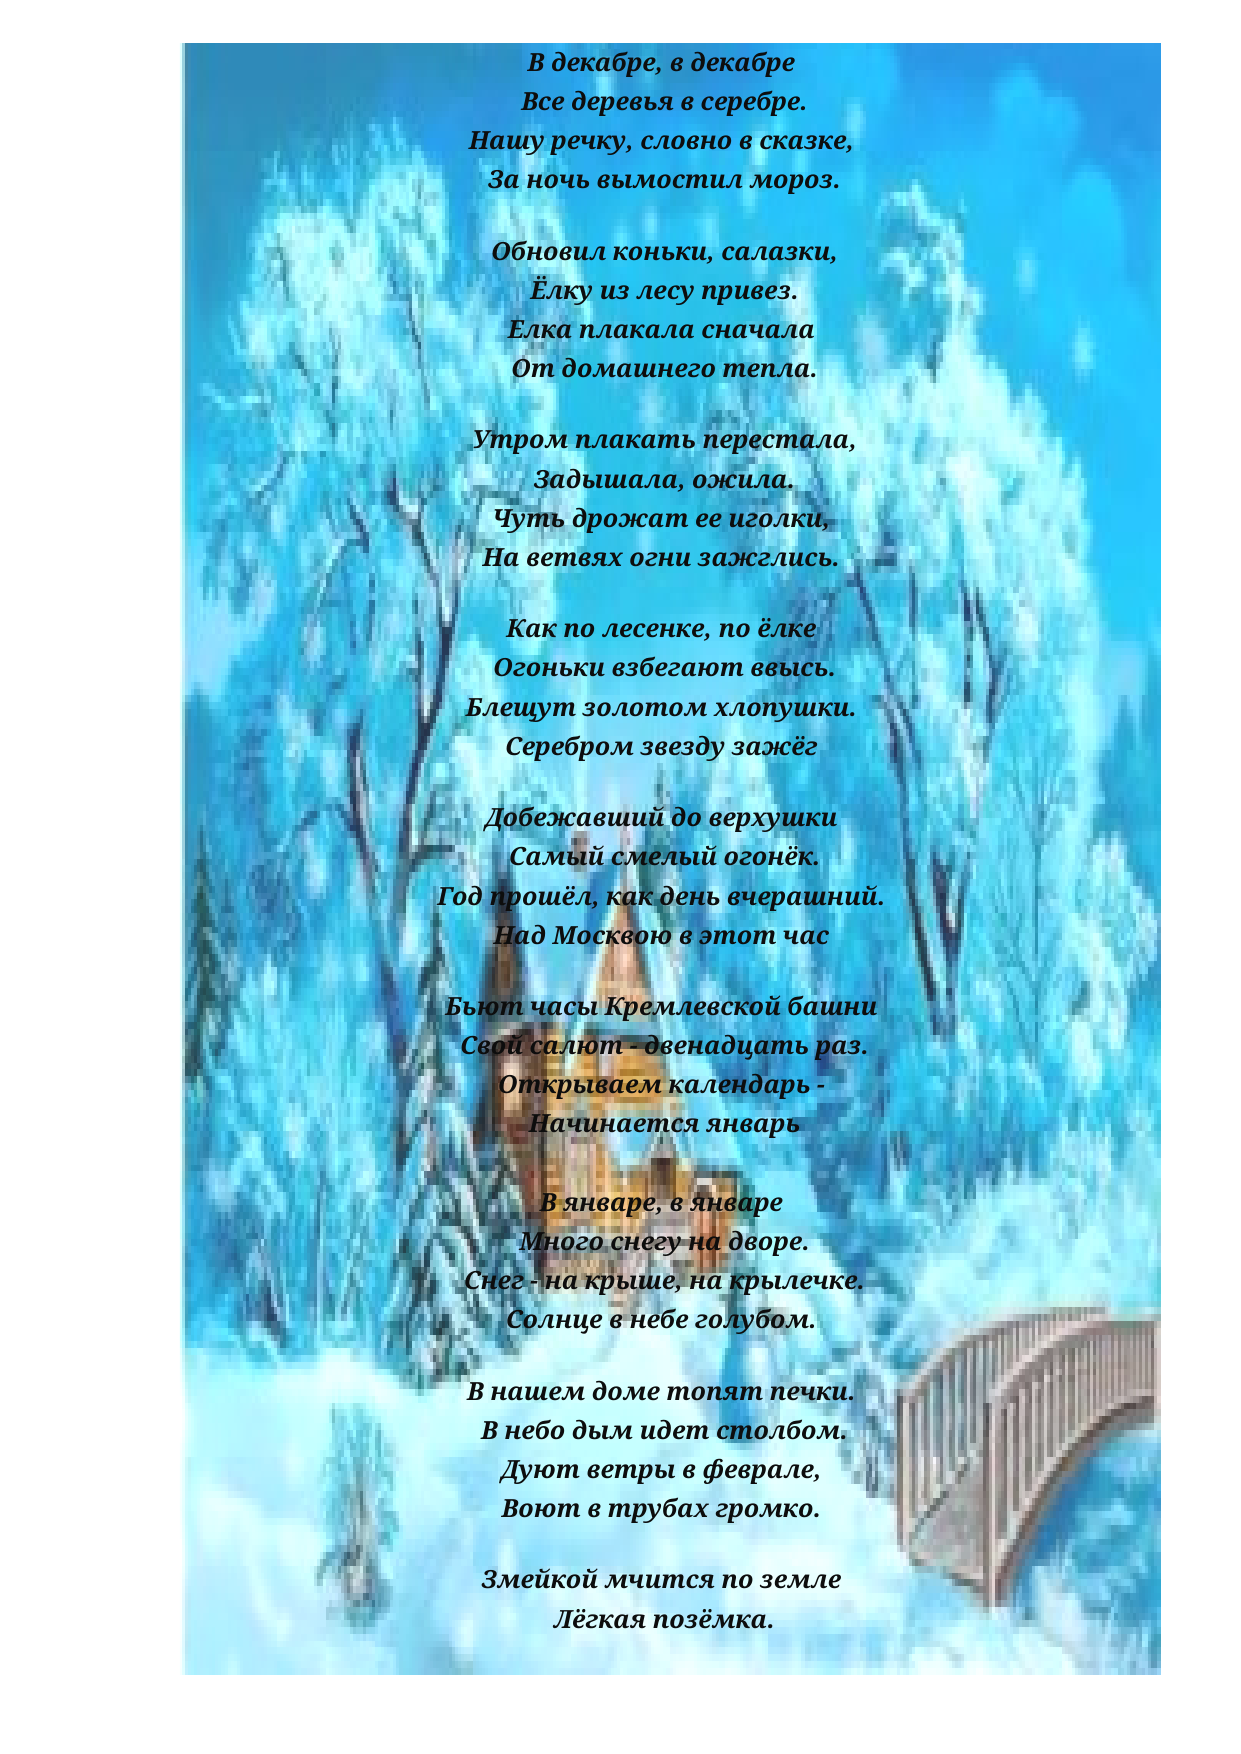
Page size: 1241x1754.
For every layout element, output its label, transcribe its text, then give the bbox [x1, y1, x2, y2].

text Добежавший до верхушки Самый смелый огонёк. [177, 800, 1152, 873]
text Год прошёл, как день вчерашний. Над Москвою в этот час [177, 878, 1152, 984]
text Лёгкая позёмка. [177, 1601, 1152, 1635]
text Чуть дрожат ее иголки, На ветвях огни зажглись. [177, 500, 1152, 607]
text Обновил коньки, салазки, Ёлку из лесу привез. [177, 233, 1152, 306]
text Утром плакать перестала, Задышала, ожила. [177, 422, 1152, 495]
text Нашу речку, словно в сказке, За ночь вымостил мороз. [177, 123, 1152, 229]
text Дуют ветры в феврале, Воют в трубах громко. [177, 1452, 1152, 1558]
text В нашем доме топят печки. В небо дым идет столбом. [177, 1373, 1152, 1447]
text В январе, в январе Много снегу на дворе. [177, 1184, 1152, 1258]
text Бьют часы Кремлевской башни Свой салют - двенадцать раз. [177, 989, 1152, 1062]
text Змейкой мчится по земле [177, 1562, 1152, 1596]
text Почему ему морозы [179, 615, 1161, 1675]
text Елка плакала сначала От домашнего тепла. [177, 312, 1152, 418]
text Блещут золотом хлопушки. Серебром звезду зажёг [177, 689, 1152, 796]
text Снег - на крыше, на крылечке. Солнце в небе голубом. [177, 1263, 1152, 1369]
text Почему ему морозы [179, 43, 1161, 545]
text Как по лесенке, по ёлке Огоньки взбегают ввысь. [177, 611, 1152, 684]
text Открываем календарь - Начинается январь [177, 1067, 1152, 1140]
text В декабре, в декабре Все деревья в серебре. [177, 44, 1152, 118]
